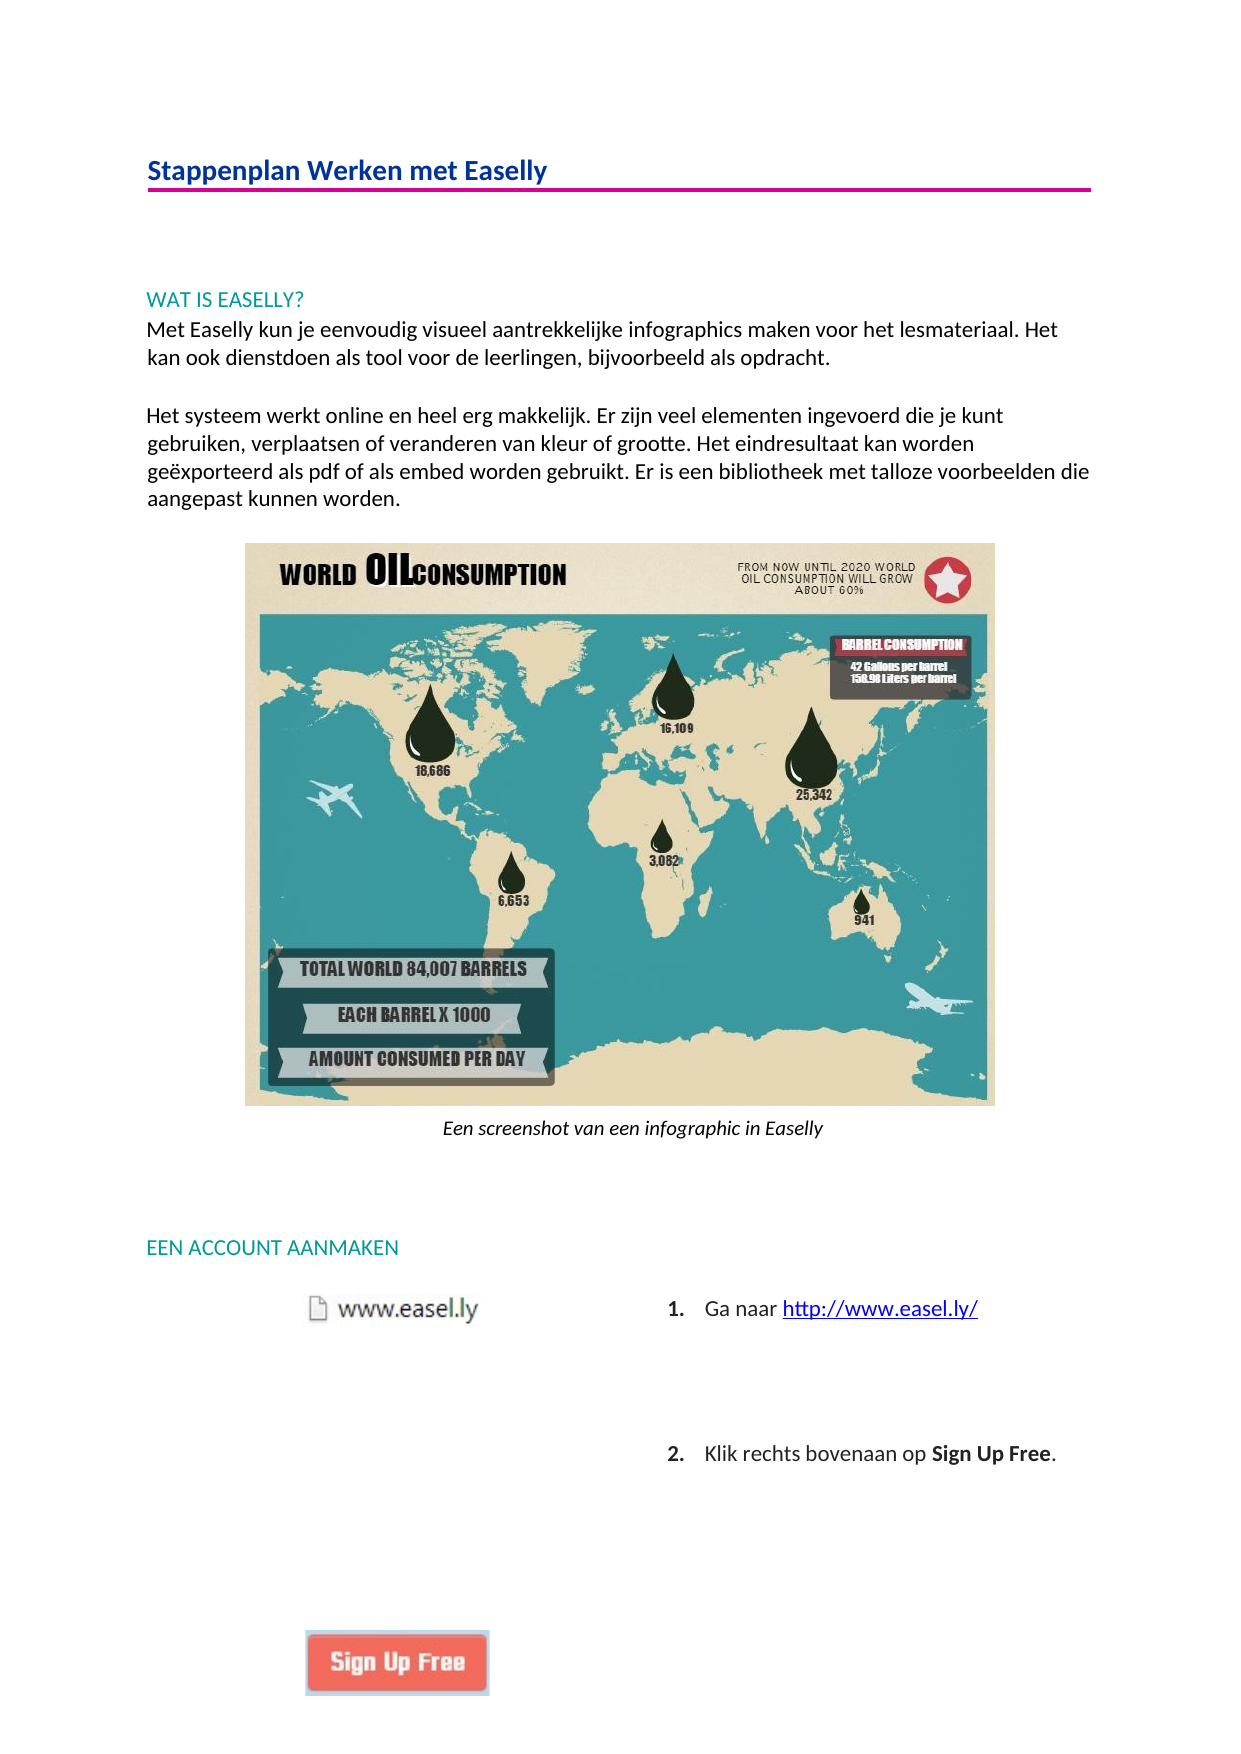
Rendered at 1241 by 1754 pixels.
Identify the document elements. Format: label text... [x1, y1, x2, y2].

text Een screenshot van een infographic in Easelly [173, 1115, 1092, 1141]
picture [305, 1630, 490, 1696]
table_header [148, 1294, 667, 1469]
text Stappenplan Werken met Easelly [147, 152, 1092, 187]
subtitle EEN ACCOUNT AANMAKEN [146, 1233, 1092, 1261]
picture [245, 543, 995, 1106]
text Het systeem werkt online en heel erg makkelijk. Er zijn veel elementen ingevoerd die je kunt gebruiken, verplaatsen of veranderen van kleur of grootte. Het eindresultaat kan worden geëxporteerd als pdf of als embed worden gebruikt. Er is een bibliotheek met talloze voorbeelden die aangepast kunnen worden. [146, 401, 1092, 513]
table_header Ga naar http://www.easel.ly/ Klik rechts bovenaan op Sign Up Free. [667, 1294, 1067, 1469]
text Met Easelly kun je eenvoudig visueel aantrekkelijke infographics maken voor het lesmateriaal. Het kan ook dienstdoen als tool voor de leerlingen, bijvoorbeeld als opdracht. [146, 315, 1092, 371]
picture [302, 1293, 493, 1327]
text WAT IS EASELLY? [146, 285, 1092, 313]
